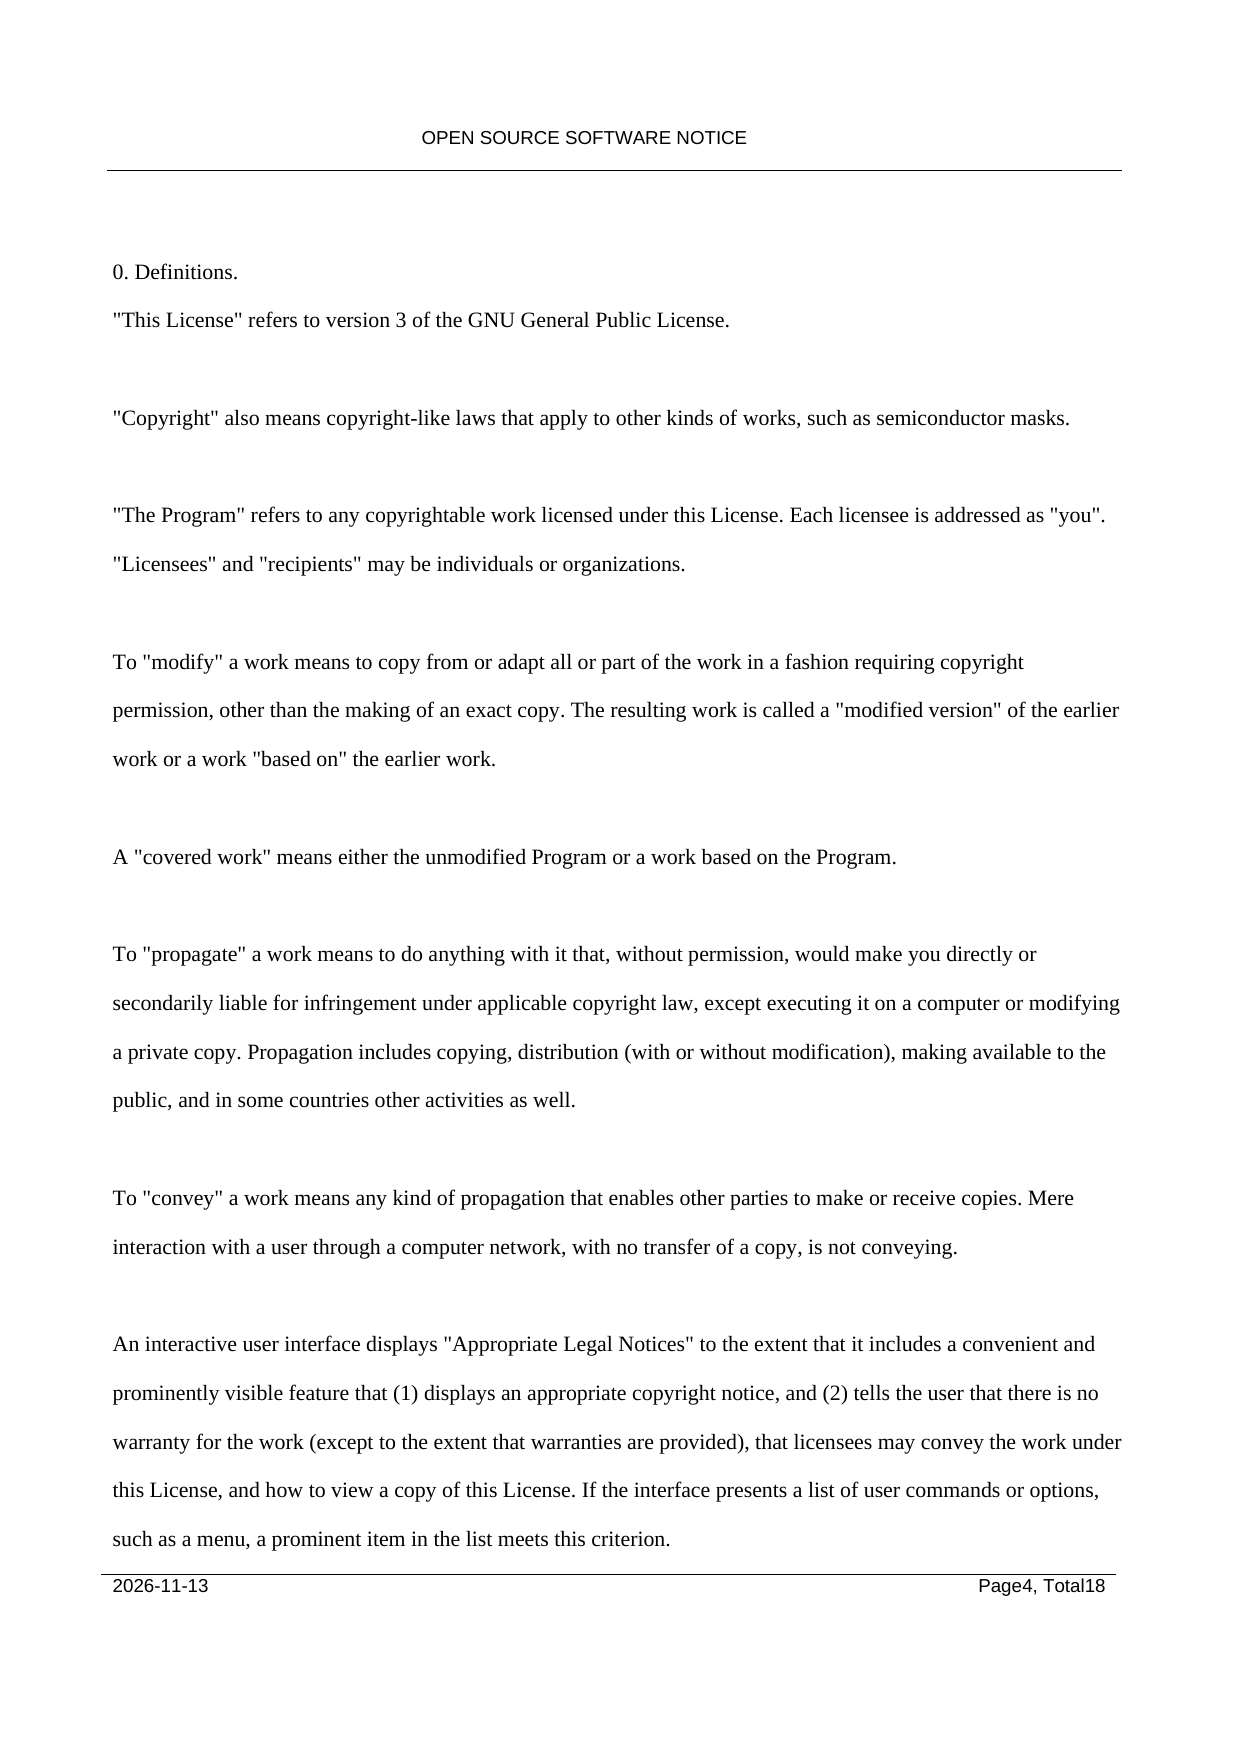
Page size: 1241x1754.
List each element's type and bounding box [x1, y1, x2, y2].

text [112, 206, 1128, 1555]
